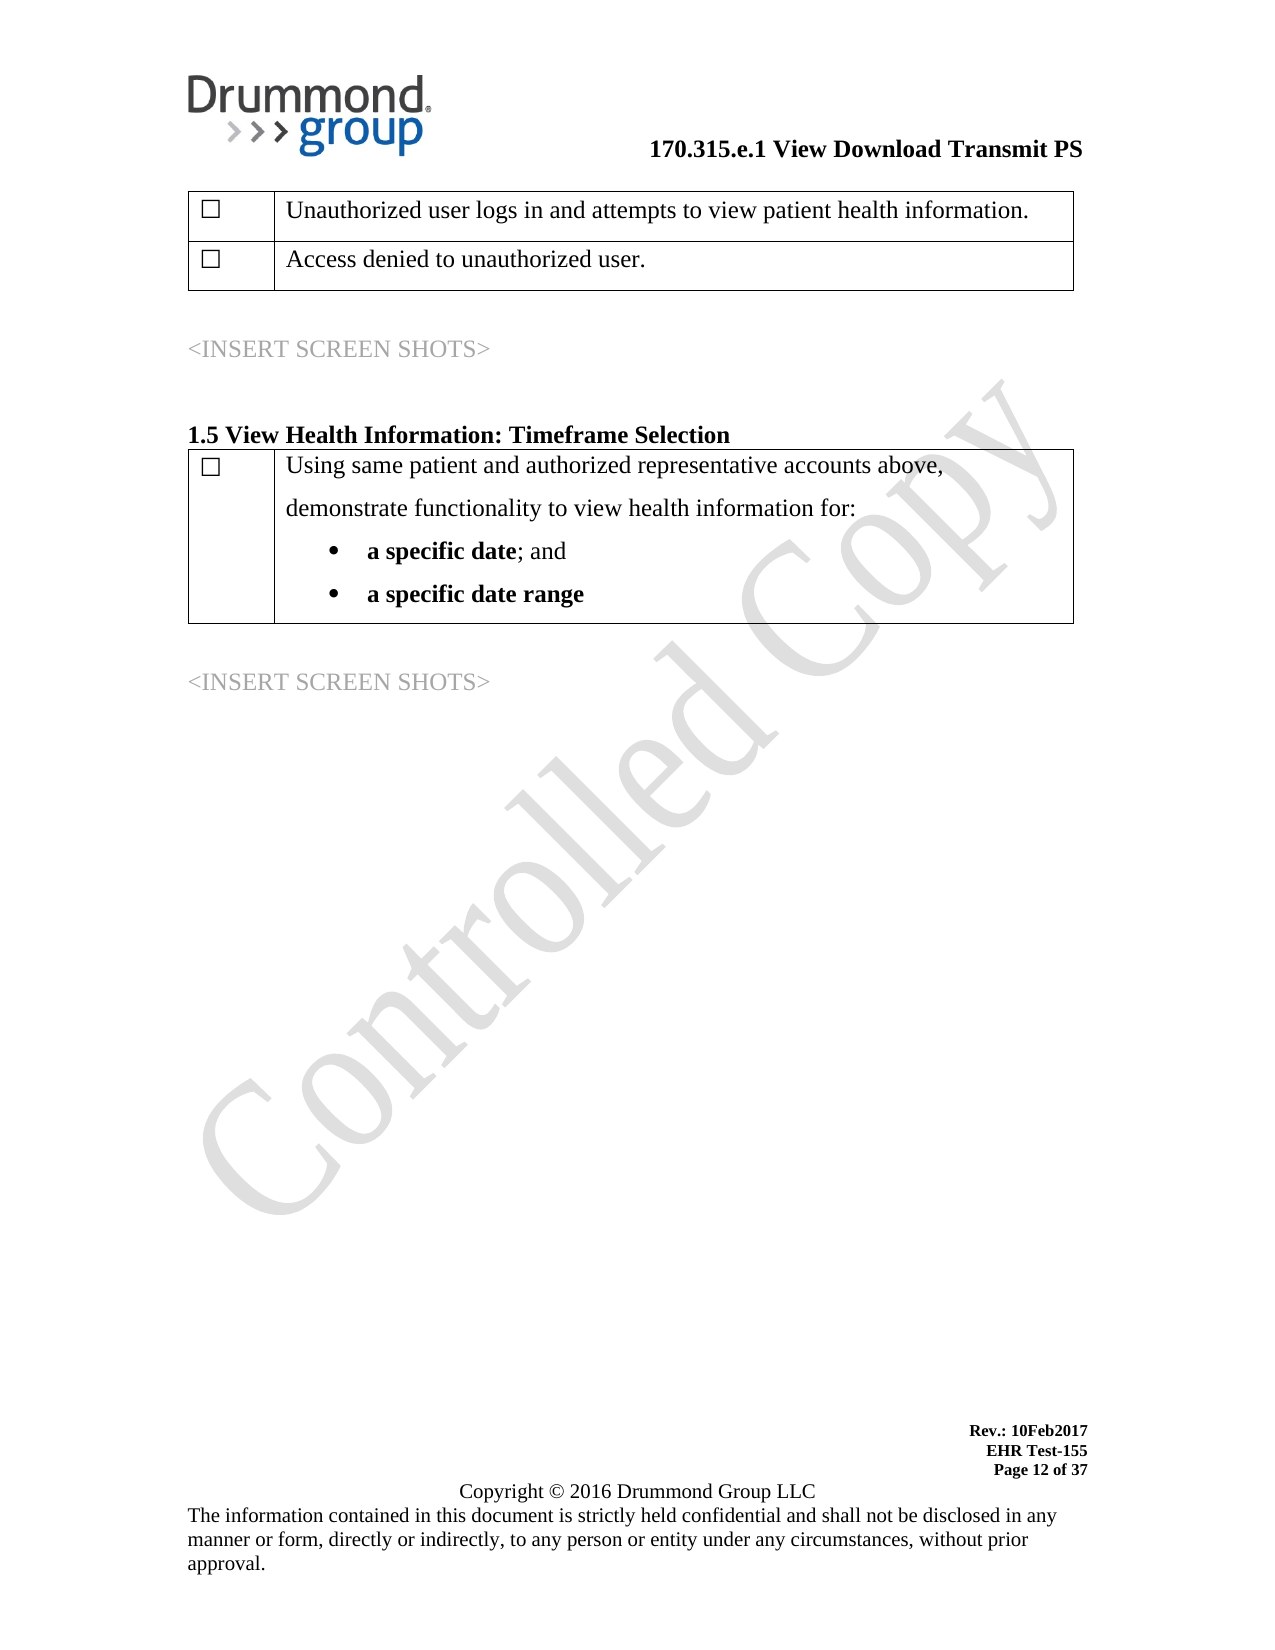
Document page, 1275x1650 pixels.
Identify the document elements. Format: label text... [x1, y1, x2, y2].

table_header Using same patient and authorized representative accounts above, demonstrate functionality to view health information for: a specific date; and a specific date range [275, 450, 1073, 622]
table_cell Access denied to unauthorized user. [275, 242, 1073, 290]
text 1.5 View Health Information: Timeframe Selection [187, 420, 1087, 449]
picture [187, 75, 433, 157]
table_header Unauthorized user logs in and attempts to view patient health information. [275, 192, 1073, 241]
text <INSERT SCREEN SHOTS> [187, 334, 1087, 363]
text <INSERT SCREEN SHOTS> [187, 667, 1087, 695]
